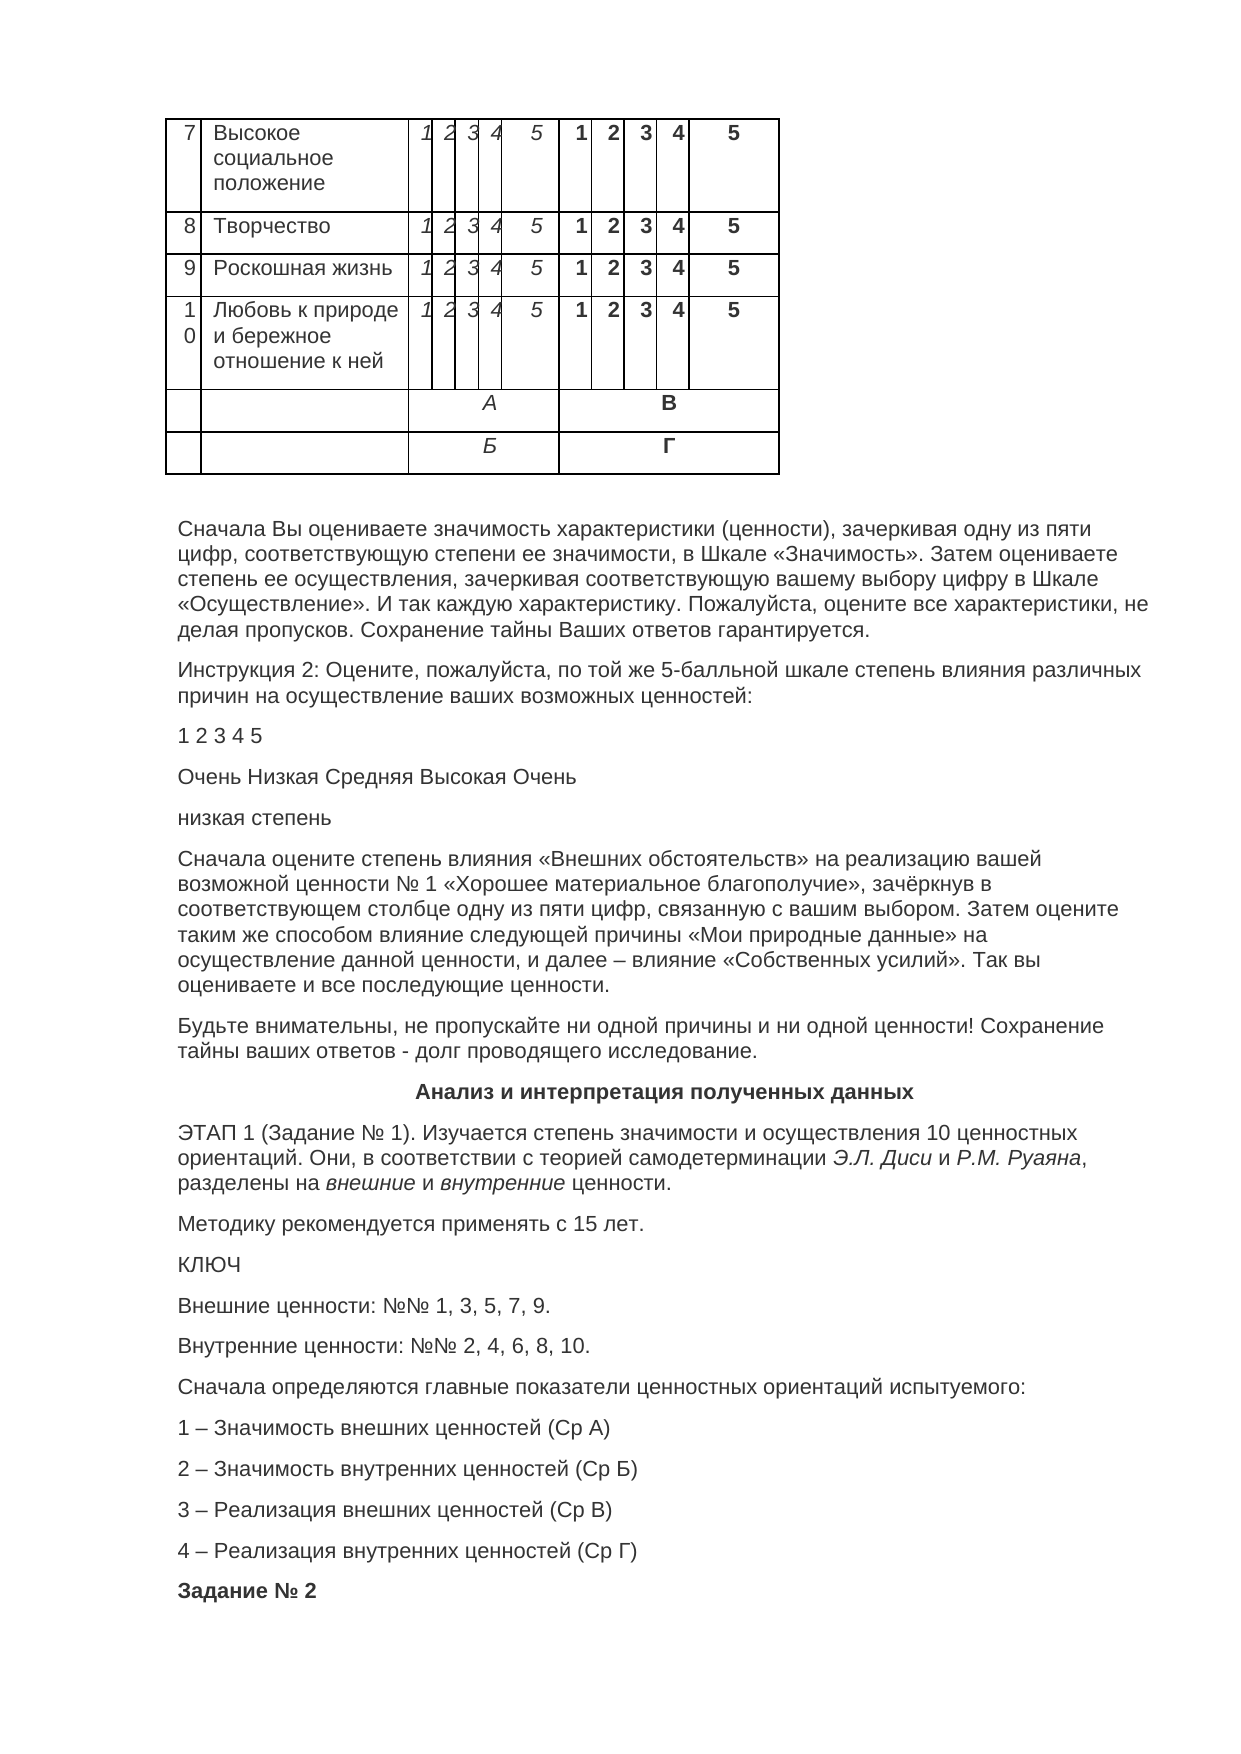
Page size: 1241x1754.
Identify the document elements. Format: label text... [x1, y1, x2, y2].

text Очень Низкая Средняя Высокая Очень [177, 764, 1152, 789]
table_cell 5 [502, 120, 558, 211]
table_cell 10 [167, 297, 200, 388]
text 2 – Значимость внутренних ценностей (Ср Б) [177, 1456, 1152, 1481]
table_cell 1 [409, 255, 431, 296]
table_cell 2 [592, 297, 623, 388]
table_cell 1 [409, 120, 431, 211]
table_cell 4 [657, 297, 688, 388]
text 1 – Значимость внешних ценностей (Ср А) [177, 1415, 1152, 1440]
table_cell 2 [433, 297, 454, 388]
table_cell 4 [479, 120, 501, 211]
table_cell Г [560, 433, 778, 473]
table_cell 2 [433, 213, 454, 253]
text Внутренние ценности: №№ 2, 4, 6, 8, 10. [177, 1333, 1152, 1359]
table_cell 4 [657, 255, 688, 296]
table_cell 5 [502, 297, 558, 388]
text 1 2 3 4 5 [177, 723, 1152, 749]
table_cell Творчество [202, 213, 408, 253]
table_cell 1 [560, 120, 591, 211]
table_cell А [409, 390, 558, 431]
text Внешние ценности: №№ 1, 3, 5, 7, 9. [177, 1293, 1152, 1318]
text Задание № 2 [177, 1578, 1152, 1604]
table_cell 2 [433, 120, 454, 211]
table_cell Роскошная жизнь [202, 255, 408, 296]
text Будьте внимательны, не пропускайте ни одной причины и ни одной ценности! Сохранение тайны ваших ответов - долг проводящего исследование. [177, 1013, 1152, 1063]
table_cell 5 [690, 297, 778, 388]
table_cell 9 [167, 255, 200, 296]
table_cell 4 [479, 297, 501, 388]
table_cell 5 [690, 120, 778, 211]
table_cell 1 [560, 213, 591, 253]
text КЛЮЧ [177, 1252, 1152, 1277]
table_cell 2 [592, 255, 623, 296]
text Сначала Вы оцениваете значимость характеристики (ценности), зачеркивая одну из пяти цифр, соответствующую степени ее значимости, в Шкале «Значимость». Затем оцениваете степень ее осуществления, зачеркивая соответствующую вашему выбору цифру в Шкале «Осуществление». И так каждую характеристику. Пожалуйста, оцените все характеристики, не делая пропусков. Сохранение тайны Ваших ответов гарантируется. [177, 516, 1152, 642]
table_cell 1 [409, 213, 431, 253]
table_cell 5 [690, 255, 778, 296]
table_cell Б [409, 433, 558, 473]
table_cell В [560, 390, 778, 431]
table_cell 3 [456, 255, 478, 296]
table_cell 2 [433, 255, 454, 296]
table_cell 2 [592, 120, 623, 211]
table_cell [167, 433, 200, 473]
text Сначала определяются главные показатели ценностных ориентаций испытуемого: [177, 1374, 1152, 1399]
table_cell 5 [502, 255, 558, 296]
table_cell 3 [456, 213, 478, 253]
table_cell 3 [625, 120, 656, 211]
table_cell 1 [409, 297, 431, 388]
text Сначала оцените степень влияния «Внешних обстоятельств» на реализацию вашей возможной ценности № 1 «Хорошее материальное благополучие», зачёркнув в соответствующем столбце одну из пяти цифр, связанную с вашим выбором. Затем оцените таким же способом влияние следующей причины «Мои природные данные» на осуществление данной ценности, и далее – влияние «Собственных усилий». Так вы оцениваете и все последующие ценности. [177, 846, 1152, 997]
table_cell [202, 390, 408, 431]
table_cell [202, 433, 408, 473]
table_cell 4 [657, 120, 688, 211]
text ЭТАП 1 (Задание № 1). Изучается степень значимости и осуществления 10 ценностных ориентаций. Они, в соответствии с теорией самодетерминации Э.Л. Диси и Р.М. Руаяна, разделены на внешние и внутренние ценности. [177, 1120, 1152, 1195]
table_cell 5 [502, 213, 558, 253]
table_cell 7 [167, 120, 200, 211]
table_cell 3 [625, 297, 656, 388]
table_cell 3 [456, 297, 478, 388]
text Методику рекомендуется применять с 15 лет. [177, 1211, 1152, 1236]
table_cell 1 [560, 297, 591, 388]
table_cell Высокое социальное положение [202, 120, 408, 211]
text Анализ и интерпретация полученных данных [177, 1079, 1152, 1104]
table_cell [167, 390, 200, 431]
table_cell 4 [479, 213, 501, 253]
table_cell 8 [167, 213, 200, 253]
text 4 – Реализация внутренних ценностей (Ср Г) [177, 1538, 1152, 1563]
table_cell 5 [690, 213, 778, 253]
table_cell 1 [560, 255, 591, 296]
text Инструкция 2: Оцените, пожалуйста, по той же 5-балльной шкале степень влияния различных причин на осуществление ваших возможных ценностей: [177, 657, 1152, 708]
table_cell 3 [625, 213, 656, 253]
text 3 – Реализация внешних ценностей (Ср В) [177, 1497, 1152, 1522]
table_cell 4 [657, 213, 688, 253]
table_cell Любовь к природе и бережное отношение к ней [202, 297, 408, 388]
table_cell 2 [592, 213, 623, 253]
table_cell 4 [479, 255, 501, 296]
table_cell 3 [625, 255, 656, 296]
table_cell 3 [456, 120, 478, 211]
text низкая степень [177, 805, 1152, 830]
